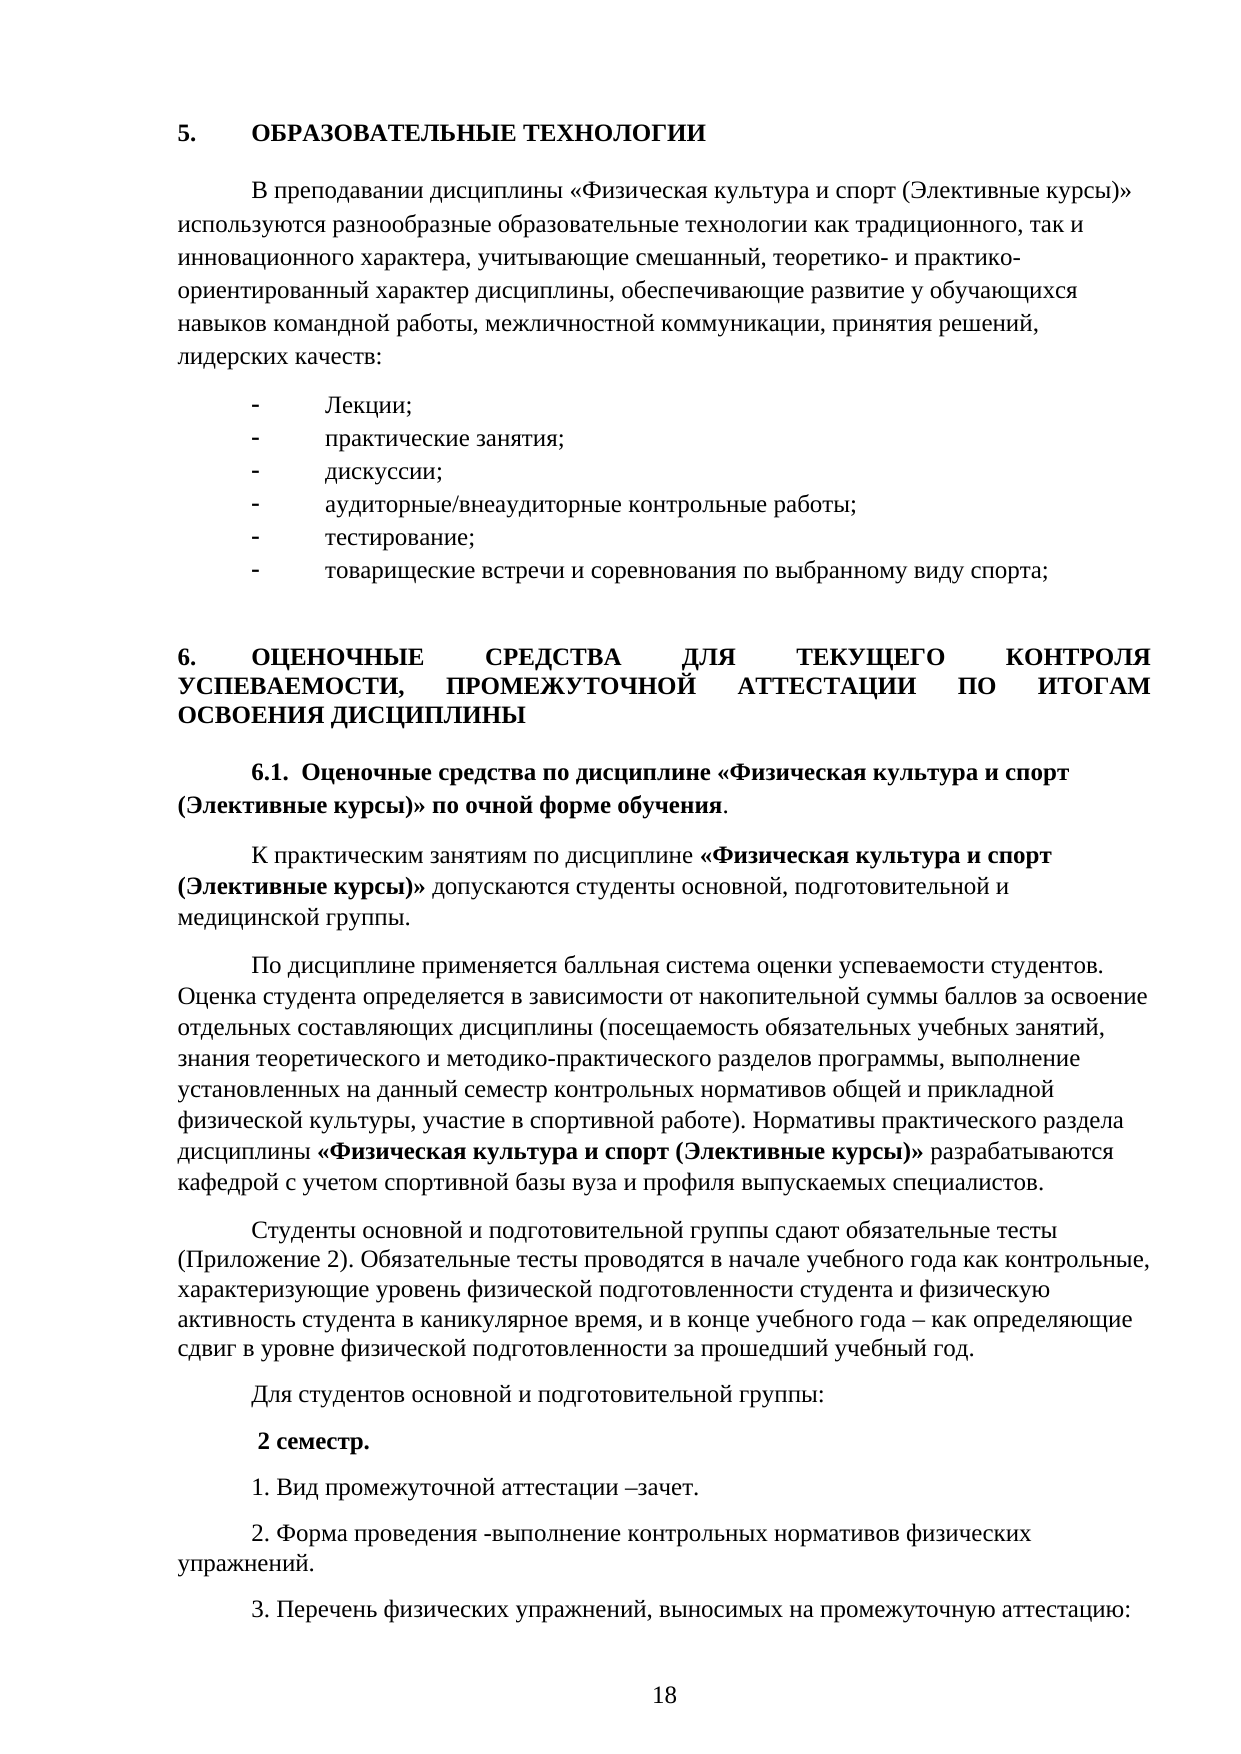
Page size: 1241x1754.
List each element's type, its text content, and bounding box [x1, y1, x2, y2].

subtitle ОЦЕНОЧНЫЕ СРЕДСТВА ДЛЯ ТЕКУЩЕГО КОНТРОЛЯ УСПЕВАЕМОСТИ, ПРОМЕЖУТОЧНОЙ АТТЕСТАЦИИ ПО ИТОГАМ ОСВОЕНИЯ ДИСЦИПЛИНЫ [177, 642, 1152, 729]
list тестирование; [177, 522, 1152, 551]
text В преподавании дисциплины «Физическая культура и спорт (Элективные курсы)» используются разнообразные образовательные технологии как традиционного, так и инновационного характера, учитывающие смешанный, теоретико- и практико-ориентированный характер дисциплины, обеспечивающие развитие у обучающихся навыков командной работы, межличностной коммуникации, принятия решений, лидерских качеств: [177, 176, 1152, 369]
text 2. Форма проведения -выполнение контрольных нормативов физических упражнений. [177, 1518, 1152, 1577]
list Лекции; [177, 390, 1152, 419]
text 6.1. Оценочные средства по дисциплине «Физическая культура и спорт (Элективные курсы)» по очной форме обучения. [177, 757, 1152, 819]
text 2 семестр. [177, 1426, 1152, 1454]
text К практическим занятиям по дисциплине «Физическая культура и спорт (Элективные курсы)» допускаются студенты основной, подготовительной и медицинской группы. [177, 840, 1152, 931]
subtitle ОБРАЗОВАТЕЛЬНЫЕ ТЕХНОЛОГИИ [177, 118, 1152, 147]
list аудиторные/внеаудиторные контрольные работы; [177, 489, 1152, 518]
list практические занятия; [177, 423, 1152, 452]
list товарищеские встречи и соревнования по выбранному виду спорта; [177, 556, 1152, 584]
text Для студентов основной и подготовительной группы: [177, 1379, 1152, 1408]
list дискуссии; [177, 456, 1152, 485]
text 3. Перечень физических упражнений, выносимых на промежуточную аттестацию: [177, 1594, 1152, 1623]
text По дисциплине применяется балльная система оценки успеваемости студентов. Оценка студента определяется в зависимости от накопительной суммы баллов за освоение отдельных составляющих дисциплины (посещаемость обязательных учебных занятий, знания теоретического и методико-практического разделов программы, выполнение установленных на данный семестр контрольных нормативов общей и прикладной физической культуры, участие в спортивной работе). Нормативы практического раздела дисциплины «Физическая культура и спорт (Элективные курсы)» разрабатываются кафедрой с учетом спортивной базы вуза и профиля выпускаемых специалистов. [177, 950, 1152, 1196]
text 1. Вид промежуточной аттестации –зачет. [177, 1472, 1152, 1501]
text Студенты основной и подготовительной группы сдают обязательные тесты (Приложение 2). Обязательные тесты проводятся в начале учебного года как контрольные, характеризующие уровень физической подготовленности студента и физическую активность студента в каникулярное время, и в конце учебного года – как определяющие сдвиг в уровне физической подготовленности за прошедший учебный год. [177, 1215, 1152, 1362]
